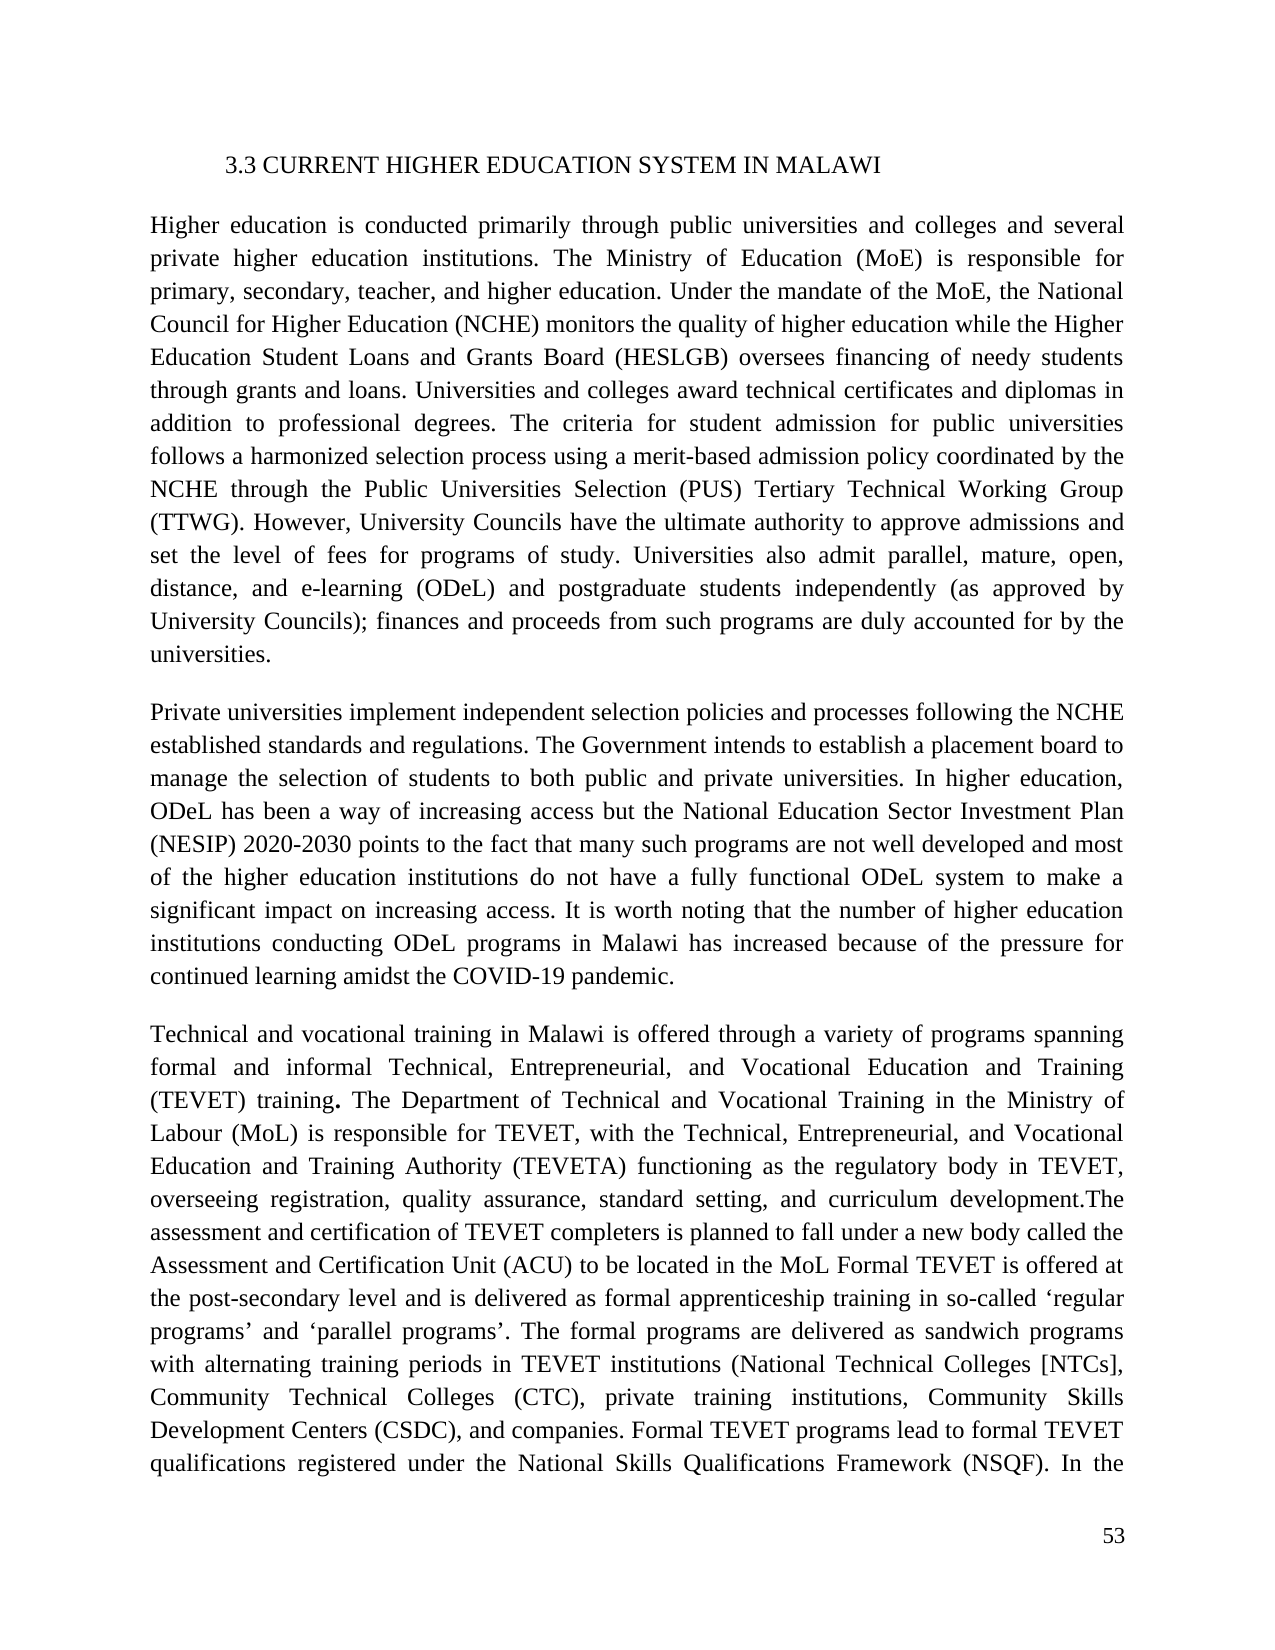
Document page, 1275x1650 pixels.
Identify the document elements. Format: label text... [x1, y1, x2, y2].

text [150, 1019, 1125, 1477]
subtitle CURRENT HIGHER EDUCATION SYSTEM IN MALAWI [225, 150, 1125, 179]
list Higher education is conducted primarily through public universities and colleges and several private higher education institutions. The Ministry of Education (MoE) is responsible for primary, secondary, teacher, and higher education. Under the mandate of the MoE, the National Council for Higher Education (NCHE) monitors the quality of higher education while the Higher Education Student Loans and Grants Board (HESLGB) oversees financing of needy students through grants and loans. Universities and colleges award technical certificates and diplomas in addition to professional degrees. The criteria for student admission for public universities follows a harmonized selection process using a merit-based admission policy coordinated by the NCHE through the Public Universities Selection (PUS) Tertiary Technical Working Group (TTWG). However, University Councils have the ultimate authority to approve admissions and set the level of fees for programs of study. Universities also admit parallel, mature, open, distance, and e-learning (ODeL) and postgraduate students independently (as approved by University Councils); finances and proceeds from such programs are duly accounted for by the universities. [150, 210, 1125, 668]
list Private universities implement independent selection policies and processes following the NCHE established standards and regulations. The Government intends to establish a placement board to manage the selection of students to both public and private universities. In higher education, ODeL has been a way of increasing access but the National Education Sector Investment Plan (NESIP) 2020-2030 points to the fact that many such programs are not well developed and most of the higher education institutions do not have a fully functional ODeL system to make a significant impact on increasing access. It is worth noting that the number of higher education institutions conducting ODeL programs in Malawi has increased because of the pressure for continued learning amidst the COVID-19 pandemic. [150, 697, 1125, 990]
